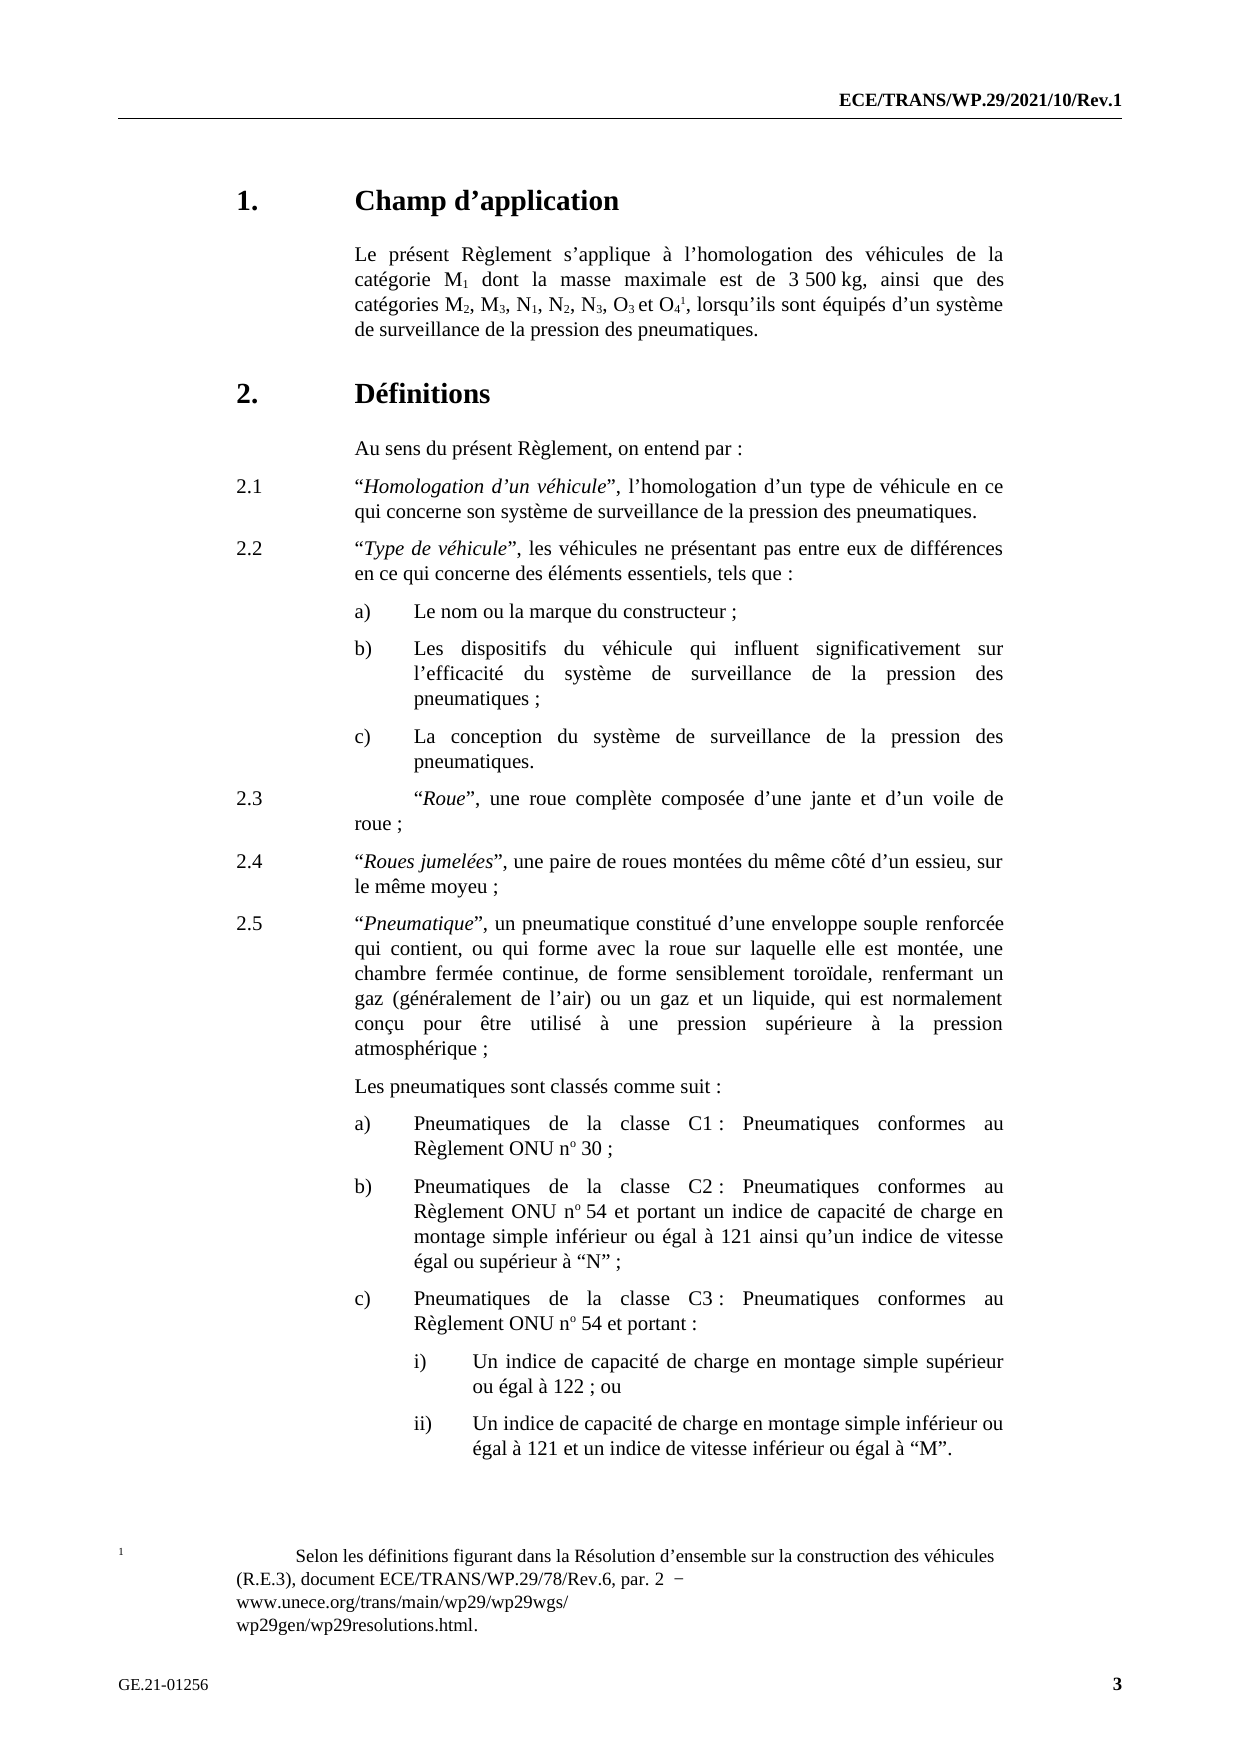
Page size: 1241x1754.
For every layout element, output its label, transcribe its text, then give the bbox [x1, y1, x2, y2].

text 2.2 “Type de véhicule”, les véhicules ne présentant pas entre eux de différences en ce qui concerne des éléments essentiels, tels que : [236, 535, 1004, 585]
text 2.1 “Homologation d’un véhicule”, l’homologation d’un type de véhicule en ce qui concerne son système de surveillance de la pression des pneumatiques. [236, 473, 1004, 523]
text Le présent Règlement s’applique à l’homologation des véhicules de la catégorie M1 dont la masse maximale est de 3 500 kg, ainsi que des catégories M2, M3, N1, N2, N3, O3 et O4, lorsqu’ils sont équipés d’un système de surveillance de la pression des pneumatiques. [354, 241, 1004, 341]
text c) La conception du système de surveillance de la pression des pneumatiques. [354, 723, 1004, 773]
text ii) Un indice de capacité de charge en montage simple inférieur ou égal à 121 et un indice de vitesse inférieur ou égal à “M”. [413, 1410, 1004, 1460]
text Au sens du présent Règlement, on entend par : [354, 435, 1004, 460]
text 2.5 “Pneumatique”, un pneumatique constitué d’une enveloppe souple renforcée qui contient, ou qui forme avec la roue sur laquelle elle est montée, une chambre fermée continue, de forme sensiblement toroïdale, renfermant un gaz (généralement de l’air) ou un gaz et un liquide, qui est normalement conçu pour être utilisé à une pression supérieure à la pression atmosphérique ; [236, 910, 1004, 1060]
text a) Le nom ou la marque du constructeur ; [354, 598, 1004, 623]
text Les pneumatiques sont classés comme suit : [354, 1073, 1004, 1098]
text b) Les dispositifs du véhicule qui influent significativement sur l’efficacité du système de surveillance de la pression des pneumatiques ; [354, 635, 1004, 710]
text i) Un indice de capacité de charge en montage simple supérieur ou égal à 122 ; ou [413, 1348, 1004, 1398]
text c) Pneumatiques de la classe C3 : Pneumatiques conformes au Règlement ONU no 54 et portant : [354, 1285, 1004, 1335]
text 2. Définitions [236, 379, 1004, 410]
text 2.3 “Roue”, une roue complète composée d’une jante et d’un voile de roue ; [236, 785, 1004, 835]
text 1. Champ d’application [236, 185, 1004, 216]
text 2.4 “Roues jumelées”, une paire de roues montées du même côté d’un essieu, sur le même moyeu ; [236, 848, 1004, 898]
text b) Pneumatiques de la classe C2 : Pneumatiques conformes au Règlement ONU no 54 et portant un indice de capacité de charge en montage simple inférieur ou égal à 121 ainsi qu’un indice de vitesse égal ou supérieur à “N” ; [354, 1173, 1004, 1273]
text a) Pneumatiques de la classe C1 : Pneumatiques conformes au Règlement ONU no 30 ; [354, 1110, 1004, 1160]
